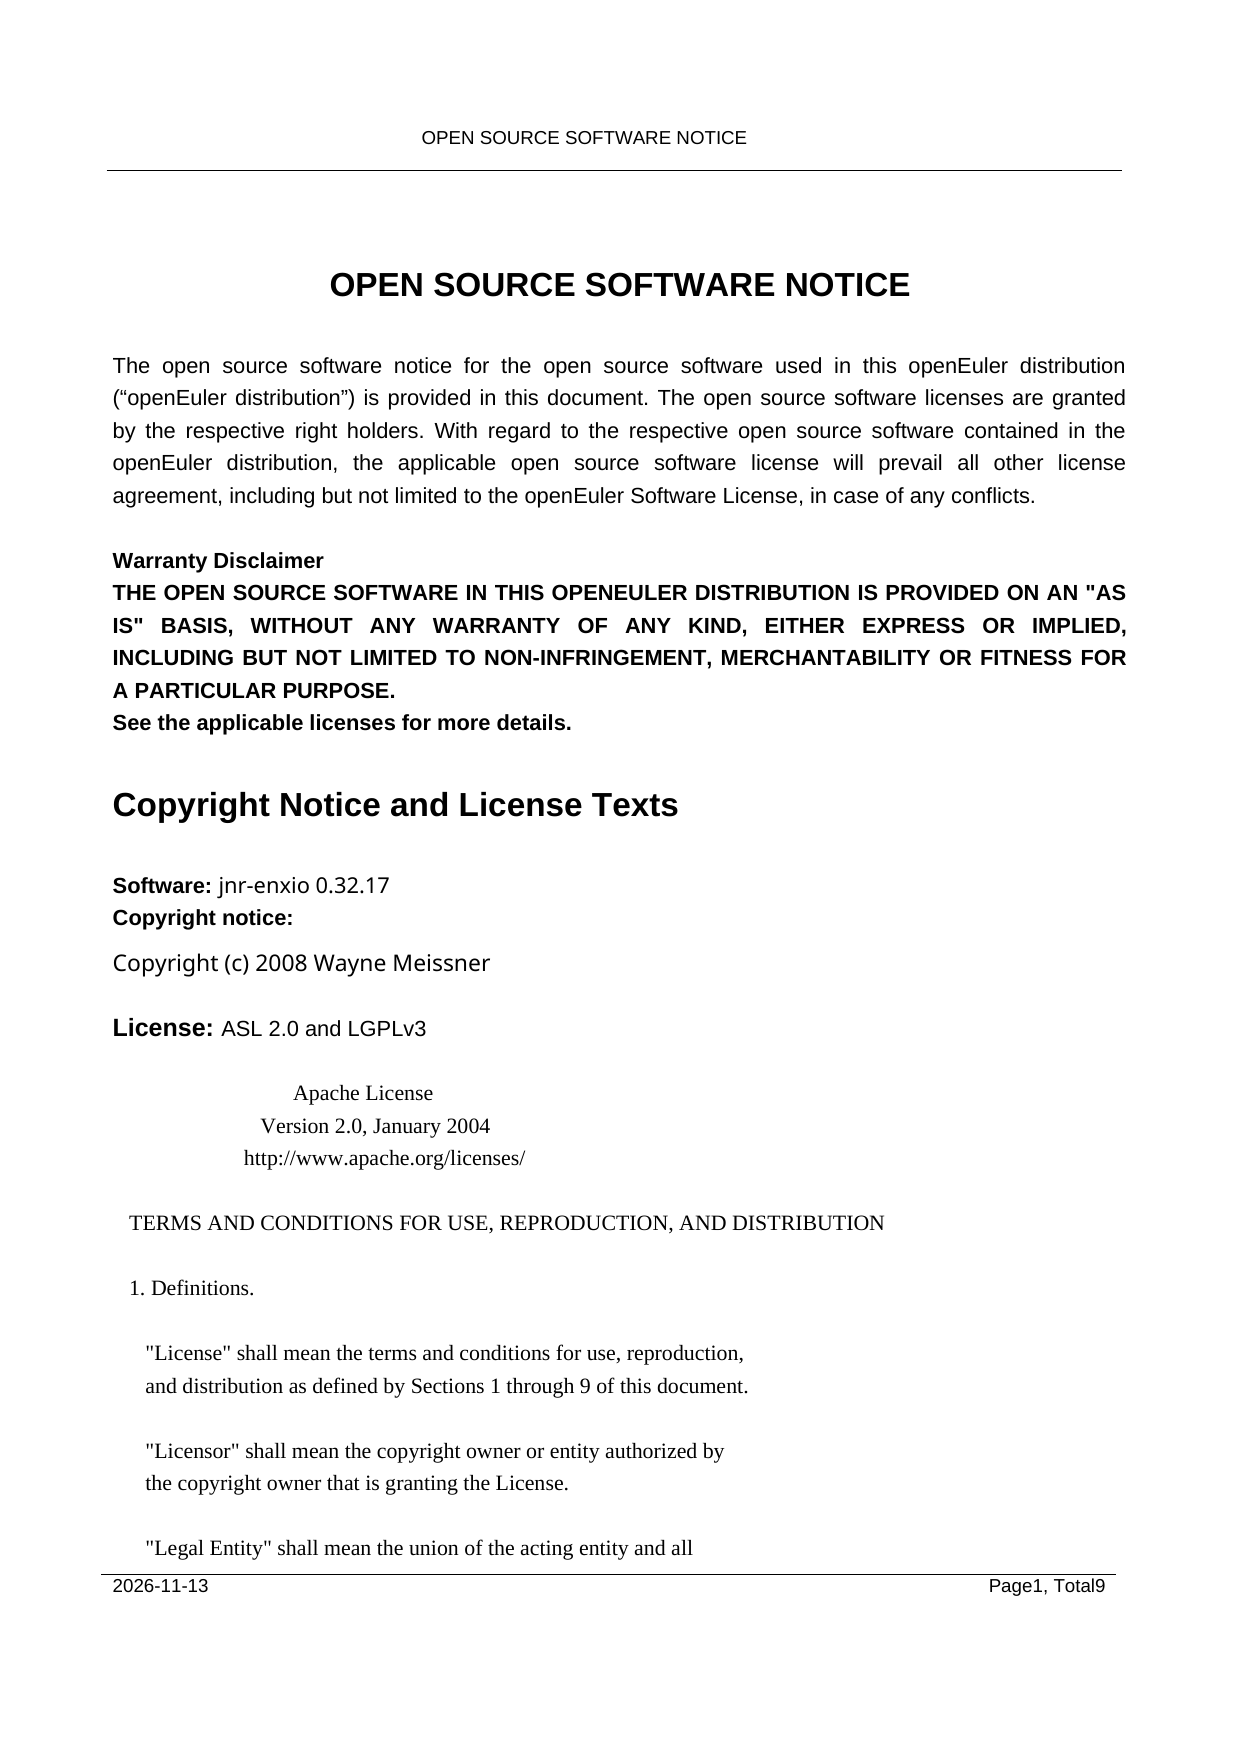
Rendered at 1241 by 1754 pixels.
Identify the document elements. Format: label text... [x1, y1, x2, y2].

text Copyright (c) 2008 Wayne Meissner [112, 947, 1128, 1012]
text OPEN SOURCE SOFTWARE NOTICE [112, 251, 1128, 316]
text Copyright notice: [112, 901, 1128, 934]
text THE OPEN SOURCE SOFTWARE IN THIS OPENEULER DISTRIBUTION IS PROVIDED ON AN "AS IS" BASIS, WITHOUT ANY WARRANTY OF ANY KIND, EITHER EXPRESS OR IMPLIED, INCLUDING BUT NOT LIMITED TO NON-INFRINGEMENT, MERCHANTABILITY OR FITNESS FOR A PARTICULAR PURPOSE. See the applicable licenses for more details. [112, 576, 1128, 739]
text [112, 1044, 1128, 1564]
text Copyright Notice and License Texts [112, 771, 1128, 836]
title Software: jnr-enxio 0.32.17 [112, 869, 1128, 901]
text License: ASL 2.0 and LGPLv3 [112, 1012, 1128, 1044]
text Warranty Disclaimer [112, 544, 1128, 576]
text The open source software notice for the open source software used in this openEuler distribution (“openEuler distribution”) is provided in this document. The open source software licenses are granted by the respective right holders. With regard to the respective open source software contained in the openEuler distribution, the applicable open source software license will prevail all other license agreement, including but not limited to the openEuler Software License, in case of any conflicts. [112, 349, 1128, 511]
